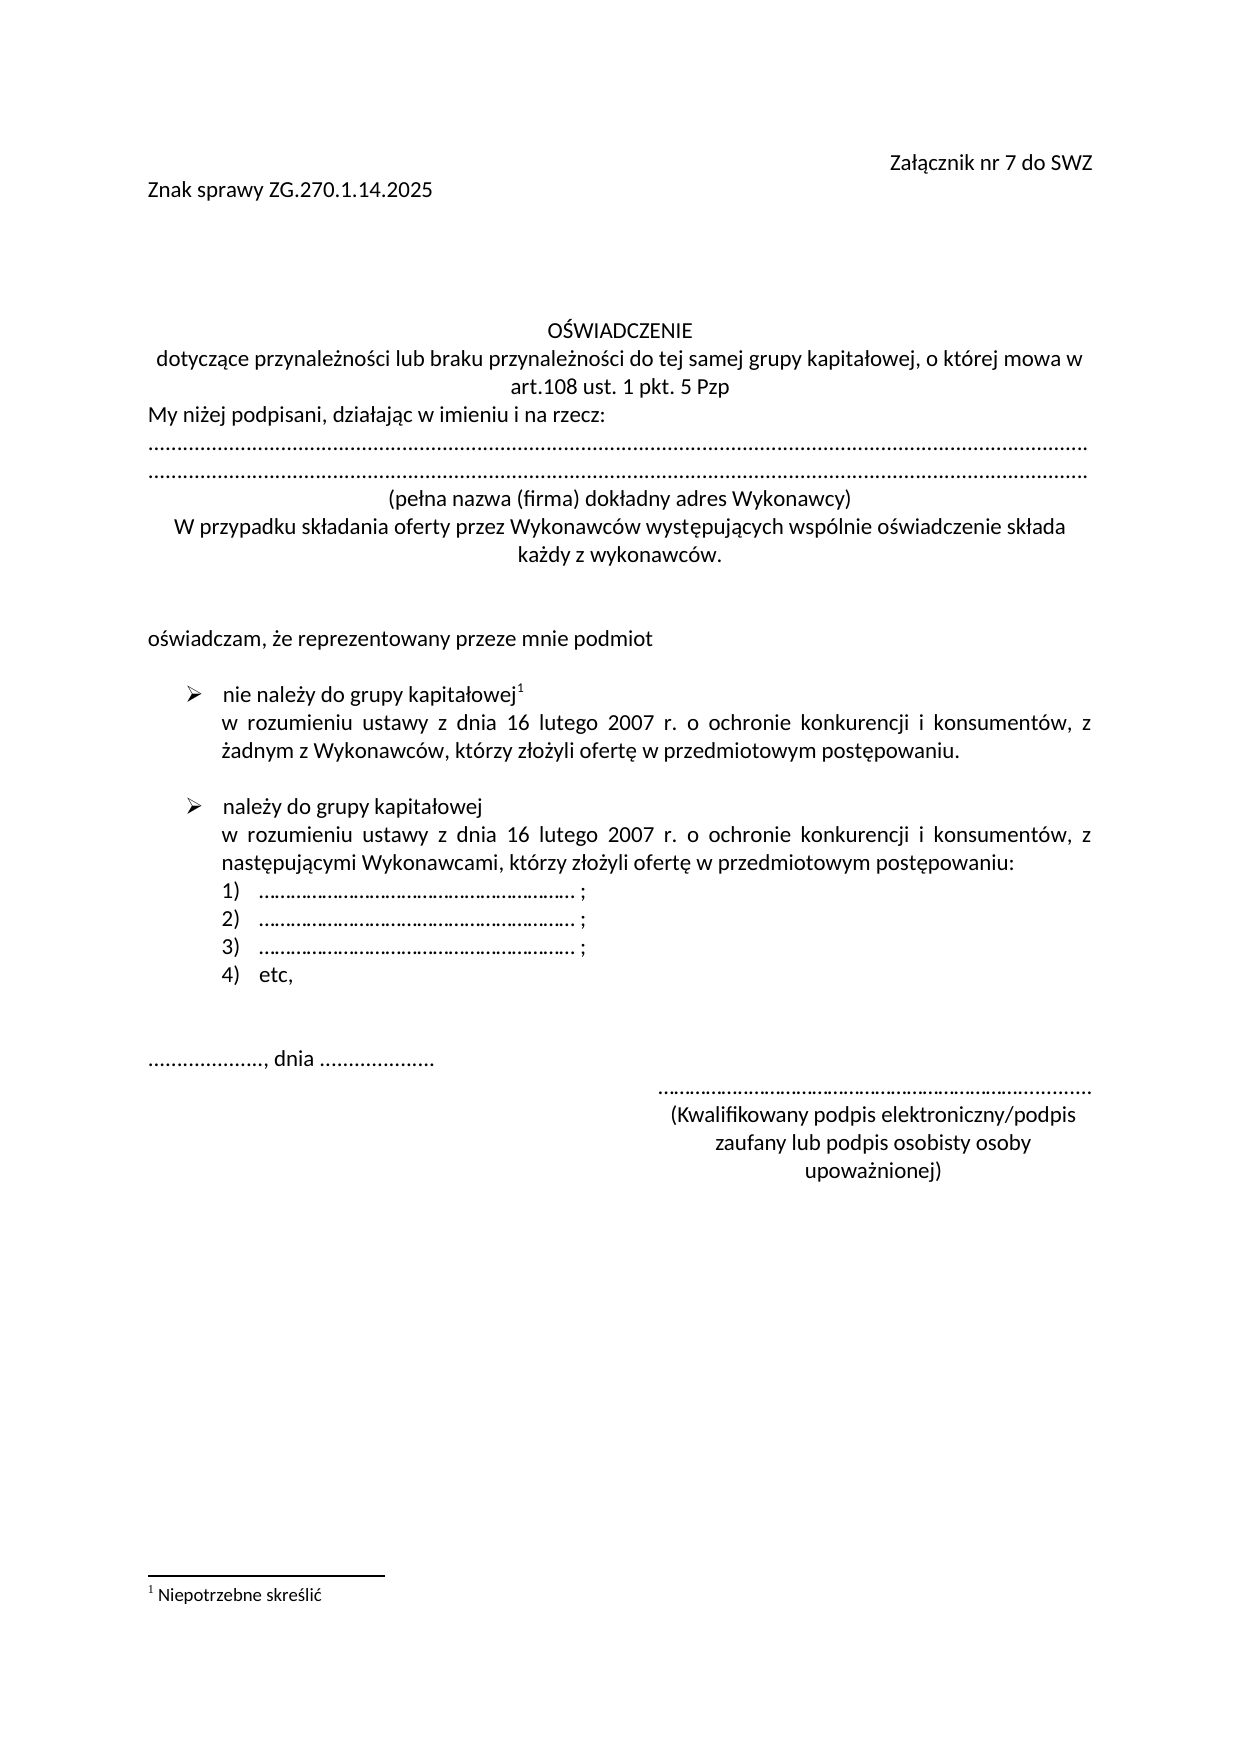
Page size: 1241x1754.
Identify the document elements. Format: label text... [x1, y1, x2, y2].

list …………………………………………………… ; [221, 876, 1093, 904]
text Załącznik nr 7 do SWZ [148, 148, 1093, 176]
text Znak sprawy ZG.270.1.14.2025 [148, 176, 1093, 204]
text OŚWIADCZENIE [148, 316, 1093, 344]
list etc, [221, 960, 1093, 988]
text ...................., dnia .................... [148, 1044, 1093, 1072]
list nie należy do grupy kapitałowej [185, 680, 1093, 708]
text ……………..……………………………………………............. [654, 1072, 1093, 1100]
text oświadczam, że reprezentowany przeze mnie podmiot [148, 624, 1093, 652]
list …………………………………………………… ; [221, 904, 1093, 932]
text w rozumieniu ustawy z dnia 16 lutego 2007 r. o ochronie konkurencji i konsumentów, z następującymi Wykonawcami, którzy złożyli ofertę w przedmiotowym postępowaniu: [221, 820, 1093, 876]
text ................................................................................................................................................................... [148, 428, 1093, 456]
text (Kwalifikowany podpis elektroniczny/podpis zaufany lub podpis osobisty osoby upoważnionej) [654, 1100, 1093, 1184]
text dotyczące przynależności lub braku przynależności do tej samej grupy kapitałowej, o której mowa w art.108 ust. 1 pkt. 5 Pzp [148, 344, 1093, 400]
list należy do grupy kapitałowej [185, 792, 1093, 820]
text ................................................................................................................................................................... [148, 456, 1093, 484]
text My niżej podpisani, działając w imieniu i na rzecz: [148, 400, 1093, 428]
list …………………………………………………… ; [221, 932, 1093, 960]
text (pełna nazwa (firma) dokładny adres Wykonawcy) W przypadku składania oferty przez Wykonawców występujących wspólnie oświadczenie składa każdy z wykonawców. [148, 484, 1093, 568]
text w rozumieniu ustawy z dnia 16 lutego 2007 r. o ochronie konkurencji i konsumentów, z żadnym z Wykonawców, którzy złożyli ofertę w przedmiotowym postępowaniu. [221, 708, 1093, 764]
